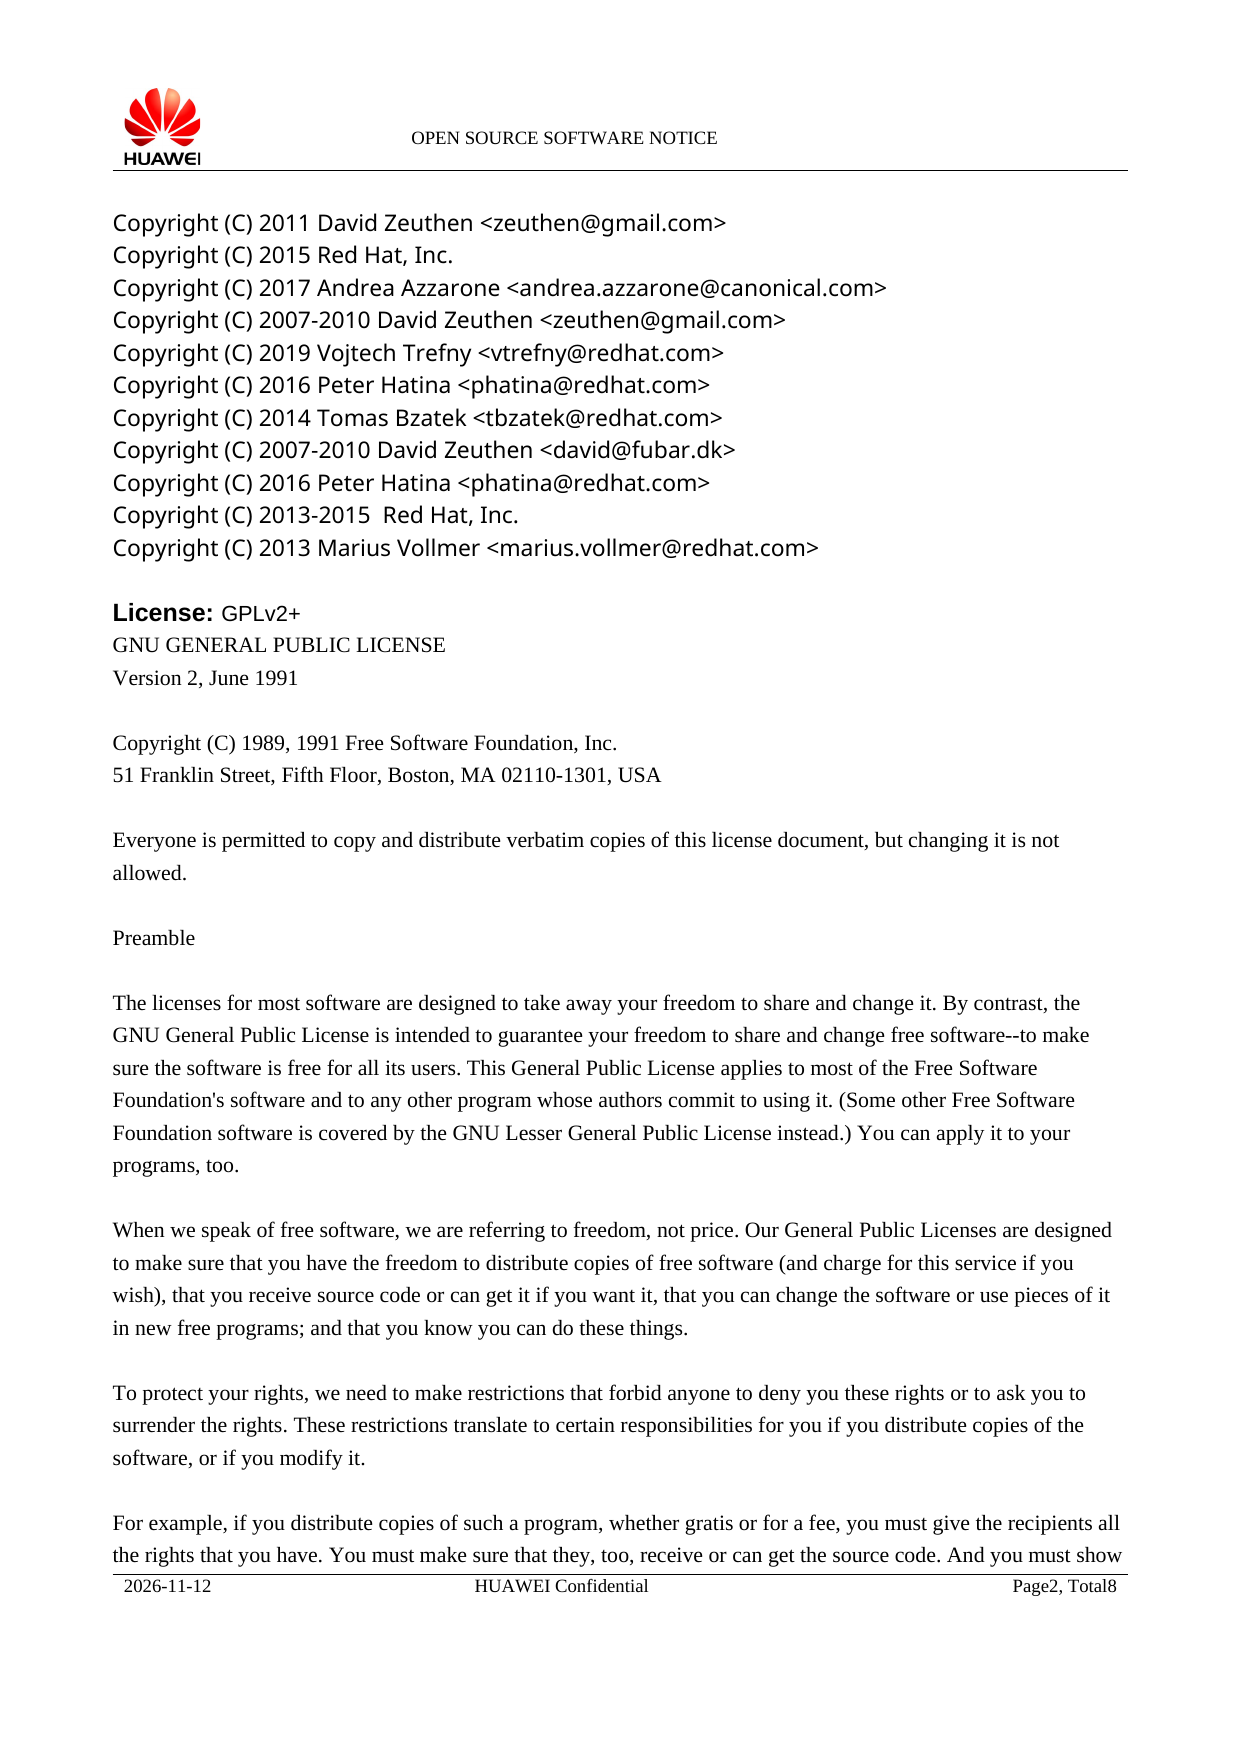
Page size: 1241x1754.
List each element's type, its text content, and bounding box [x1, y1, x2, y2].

picture [124, 88, 201, 165]
text License: GPLv2+ [112, 596, 1128, 629]
